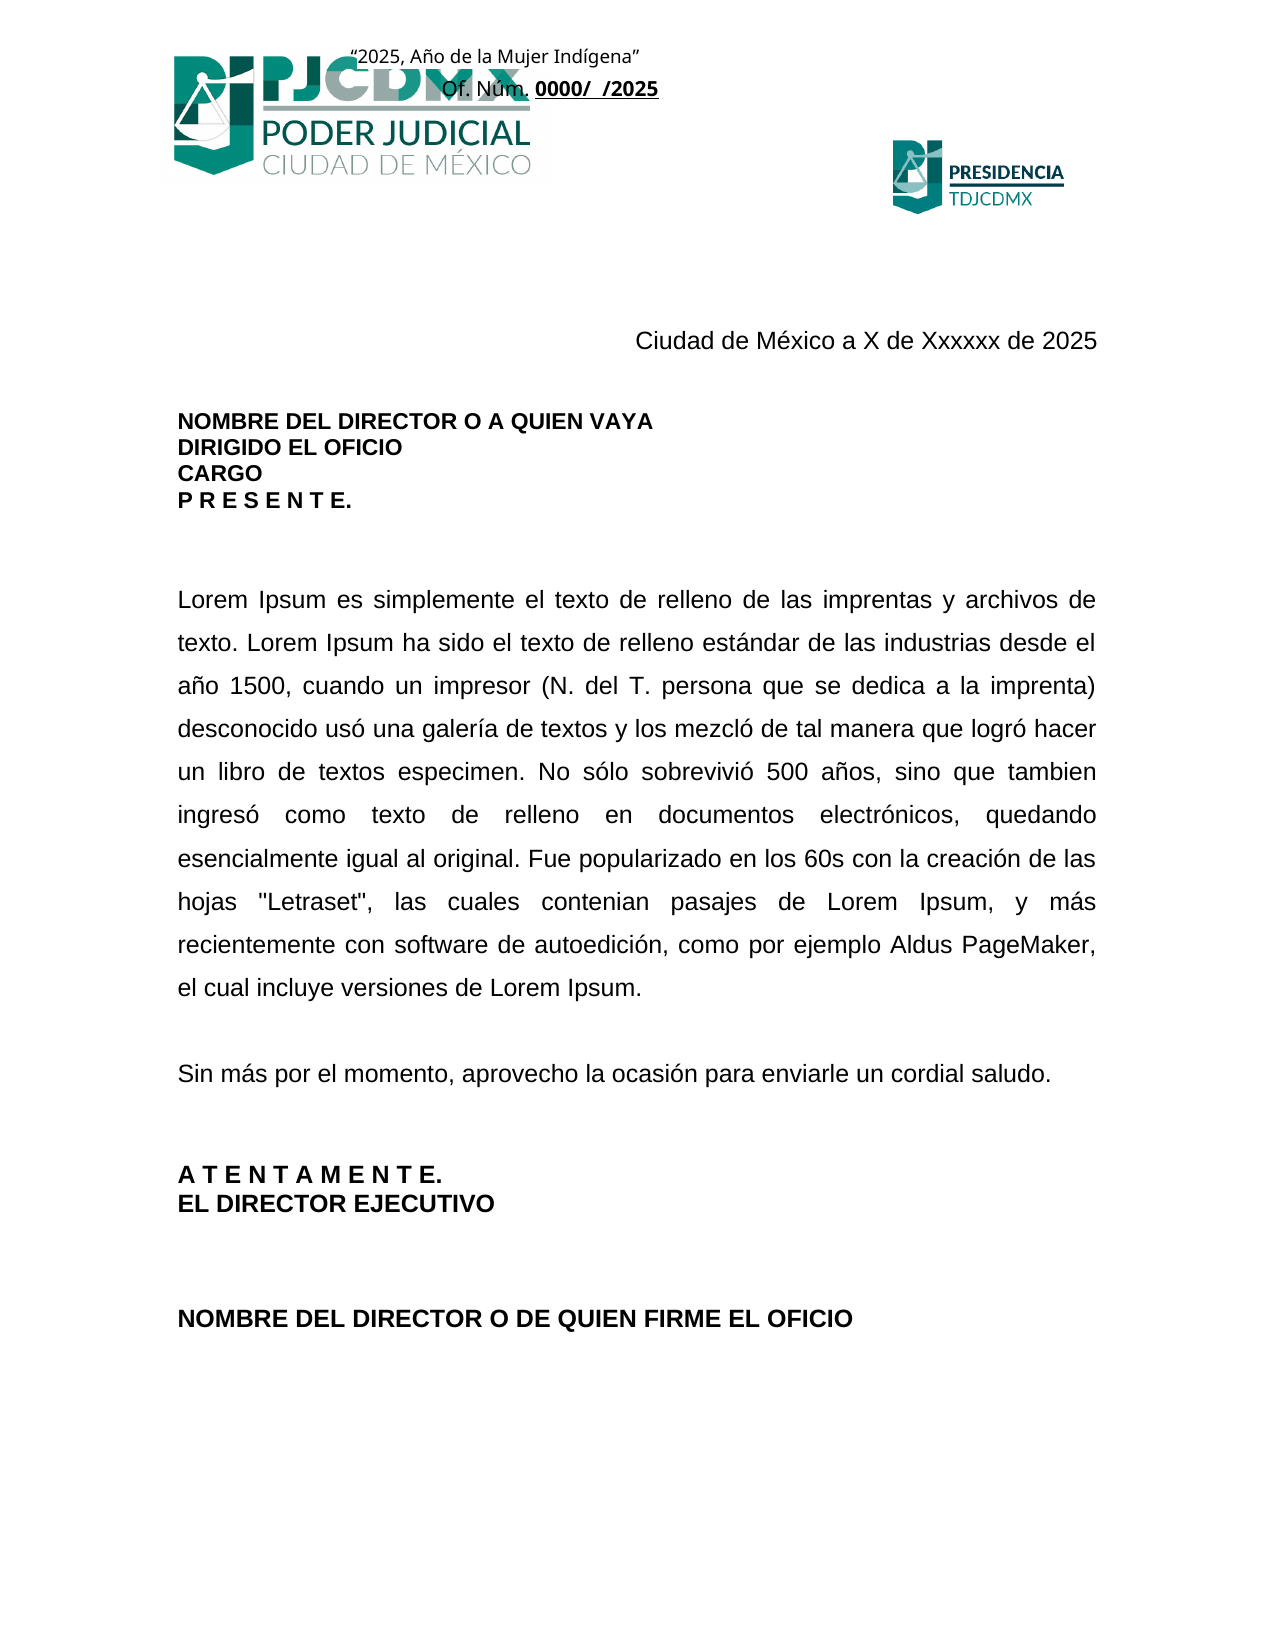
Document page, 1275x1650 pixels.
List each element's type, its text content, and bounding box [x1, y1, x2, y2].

text Sin más por el momento, aprovecho la ocasión para enviarle un cordial saludo. [177, 1059, 1098, 1088]
text Lorem Ipsum es simplemente el texto de relleno de las imprentas y archivos de texto. Lorem Ipsum ha sido el texto de relleno estándar de las industrias desde el año 1500, cuando un impresor (N. del T. persona que se dedica a la imprenta) desconocido usó una galería de textos y los mezcló de tal manera que logró hacer un libro de textos especimen. No sólo sobrevivió 500 años, sino que tambien ingresó como texto de relleno en documentos electrónicos, quedando esencialmente igual al original. Fue popularizado en los 60s con la creación de las hojas "Letraset", las cuales contenian pasajes de Lorem Ipsum, y más recientemente con software de autoedición, como por ejemplo Aldus PageMaker, el cual incluye versiones de Lorem Ipsum. [177, 585, 1098, 1002]
text CARGO [177, 460, 1098, 487]
text NOMBRE DEL DIRECTOR O A QUIEN VAYA [177, 408, 1098, 434]
text EL DIRECTOR EJECUTIVO [177, 1189, 1098, 1217]
text DIRIGIDO EL OFICIO [177, 434, 1098, 460]
text NOMBRE DEL DIRECTOR O DE QUIEN FIRME EL OFICIO [177, 1304, 1098, 1332]
text Ciudad de México a X de Xxxxxx de 2025 [177, 326, 1098, 355]
text P R E S E N T E. [177, 487, 1098, 513]
picture [782, 98, 1219, 256]
text A T E N T A M E N T E. [177, 1160, 1098, 1189]
picture [159, 42, 553, 185]
